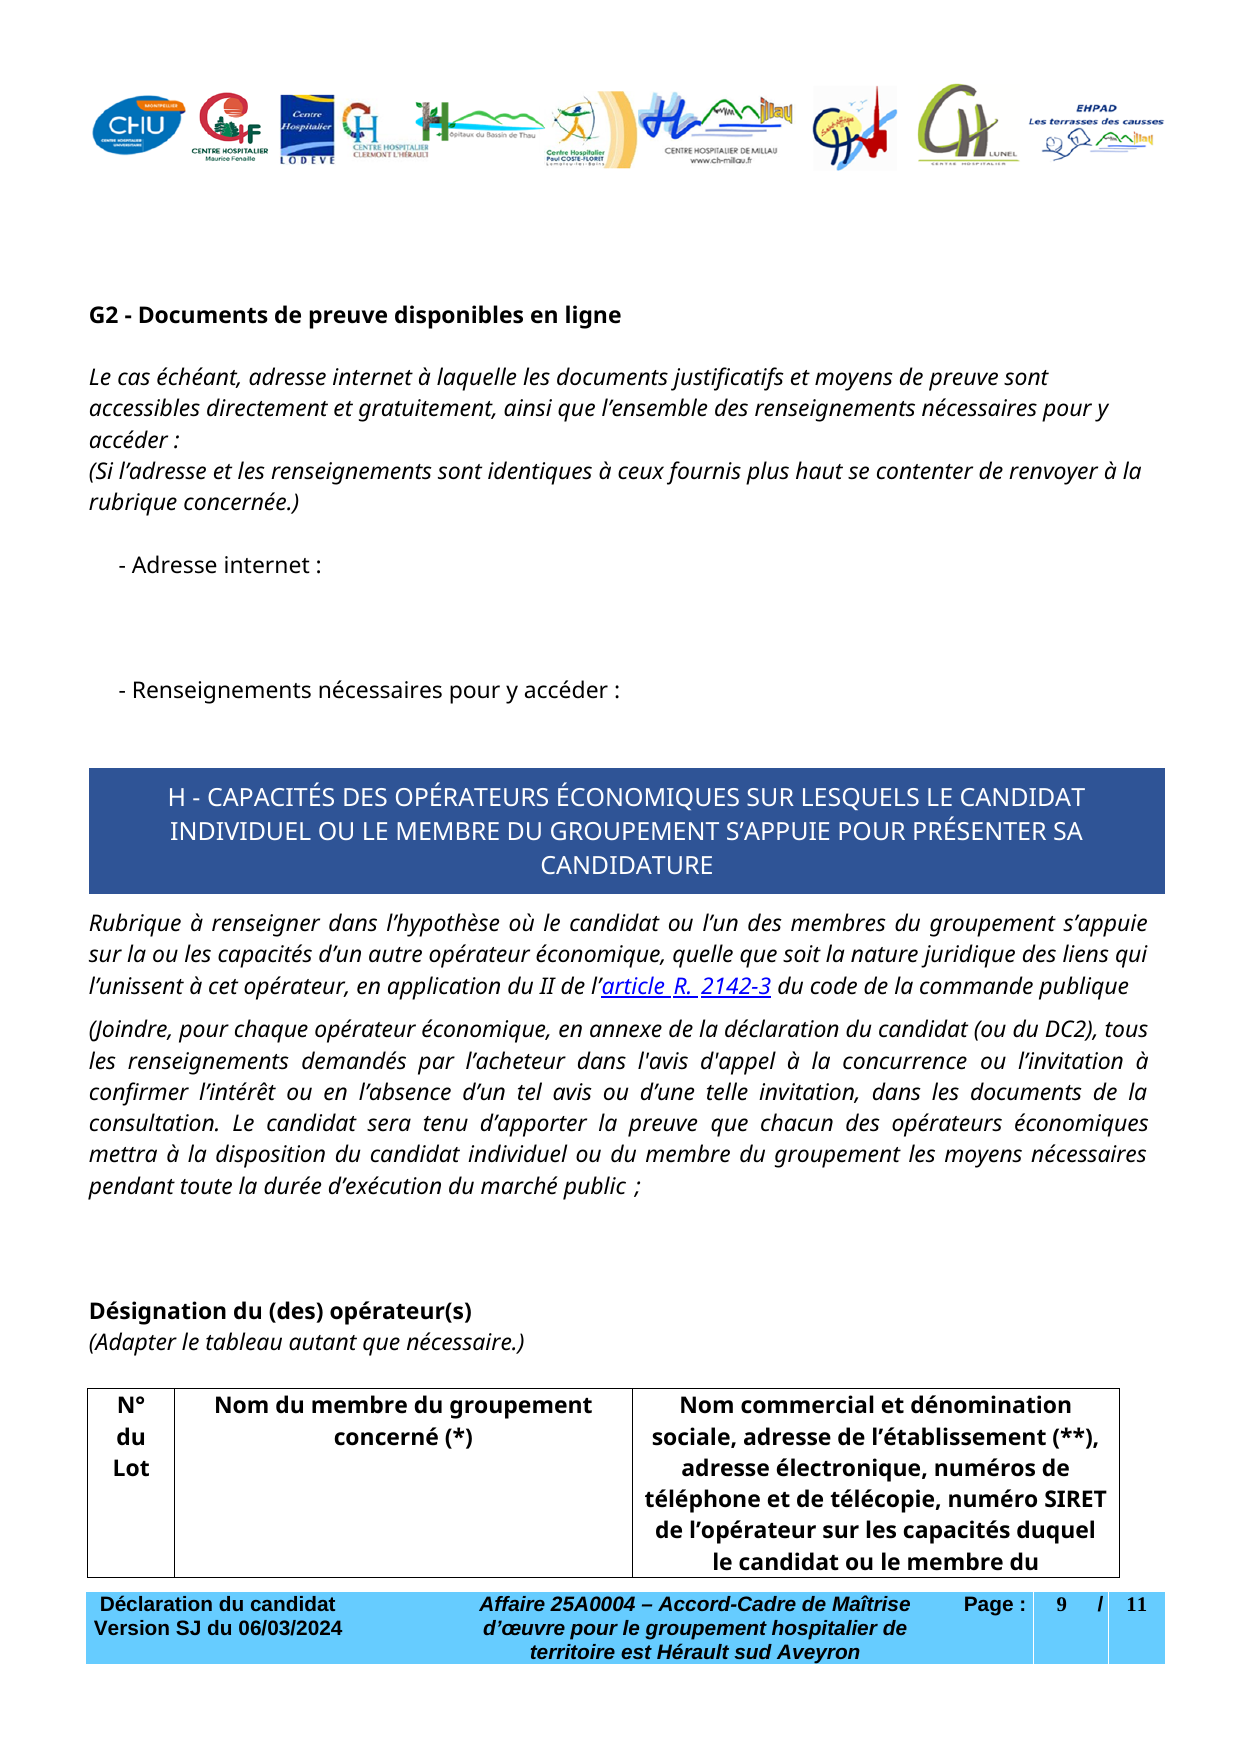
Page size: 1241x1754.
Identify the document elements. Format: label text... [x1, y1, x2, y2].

text Rubrique à renseigner dans l’hypothèse où le candidat ou l’un des membres du groupement s’appuie sur la ou les capacités d’un autre opérateur économique, quelle que soit la nature juridique des liens qui l’unissent à cet opérateur, en application du II de l’article R. 2142-3 du code de la commande publique [89, 907, 1152, 1001]
text G2 - Documents de preuve disponibles en ligne [89, 299, 1152, 330]
table_header H - Capacités des opérateurs économiques sur lesquels le candidat individuel ou le membre du groupement s’appuie pour présenter sa candidature [89, 768, 1165, 894]
text Le cas échéant, adresse internet à laquelle les documents justificatifs et moyens de preuve sont accessibles directement et gratuitement, ainsi que l’ensemble des renseignements nécessaires pour y accéder : [89, 361, 1152, 455]
text (Adapter le tableau autant que nécessaire.) [89, 1326, 1152, 1357]
table_header N° du Lot [88, 1389, 174, 1577]
text - Adresse internet : [118, 549, 1152, 580]
text (Joindre, pour chaque opérateur économique, en annexe de la déclaration du candidat (ou du DC2), tous les renseignements demandés par l’acheteur dans l'avis d'appel à la concurrence ou l’invitation à confirmer l’intérêt ou en l’absence d’un tel avis ou d’une telle invitation, dans les documents de la consultation. Le candidat sera tenu d’apporter la preuve que chacun des opérateurs économiques mettra à la disposition du candidat individuel ou du membre du groupement les moyens nécessaires pendant toute la durée d’exécution du marché public ; [89, 1013, 1152, 1201]
table_header Nom du membre du groupement concerné (*) [175, 1389, 632, 1577]
text (Si l’adresse et les renseignements sont identiques à ceux fournis plus haut se contenter de renvoyer à la rubrique concernée.) [89, 455, 1152, 517]
picture [88, 75, 1174, 174]
text - Renseignements nécessaires pour y accéder : [118, 674, 1152, 705]
text Désignation du (des) opérateur(s) [89, 1294, 1152, 1326]
